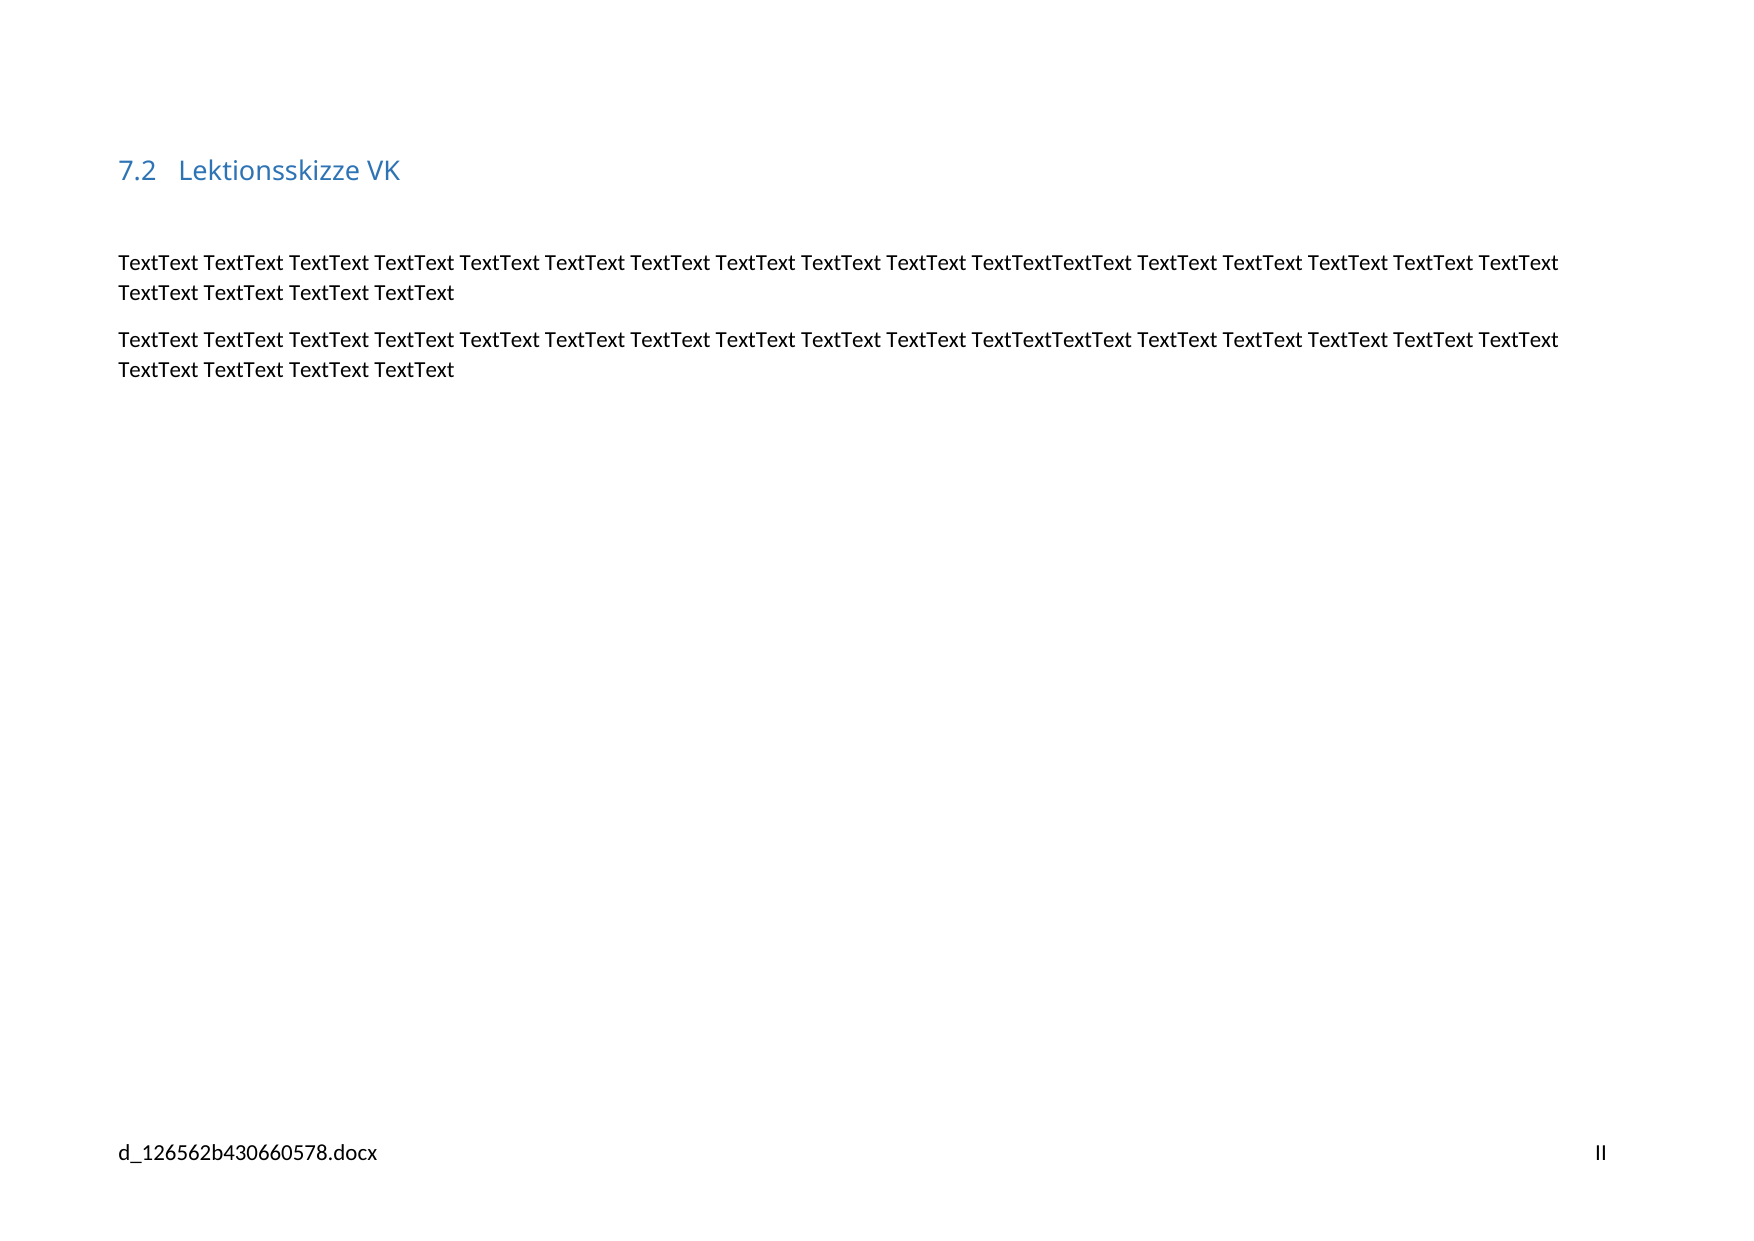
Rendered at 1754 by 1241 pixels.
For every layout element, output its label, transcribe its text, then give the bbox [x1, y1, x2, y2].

subtitle Lektionsskizze VK [118, 152, 1606, 189]
text TextText TextText TextText TextText TextText TextText TextText TextText TextText TextText TextTextTextText TextText TextText TextText TextText TextText TextText TextText TextText TextText [118, 248, 1606, 306]
text TextText TextText TextText TextText TextText TextText TextText TextText TextText TextText TextTextTextText TextText TextText TextText TextText TextText TextText TextText TextText TextText [118, 325, 1606, 383]
